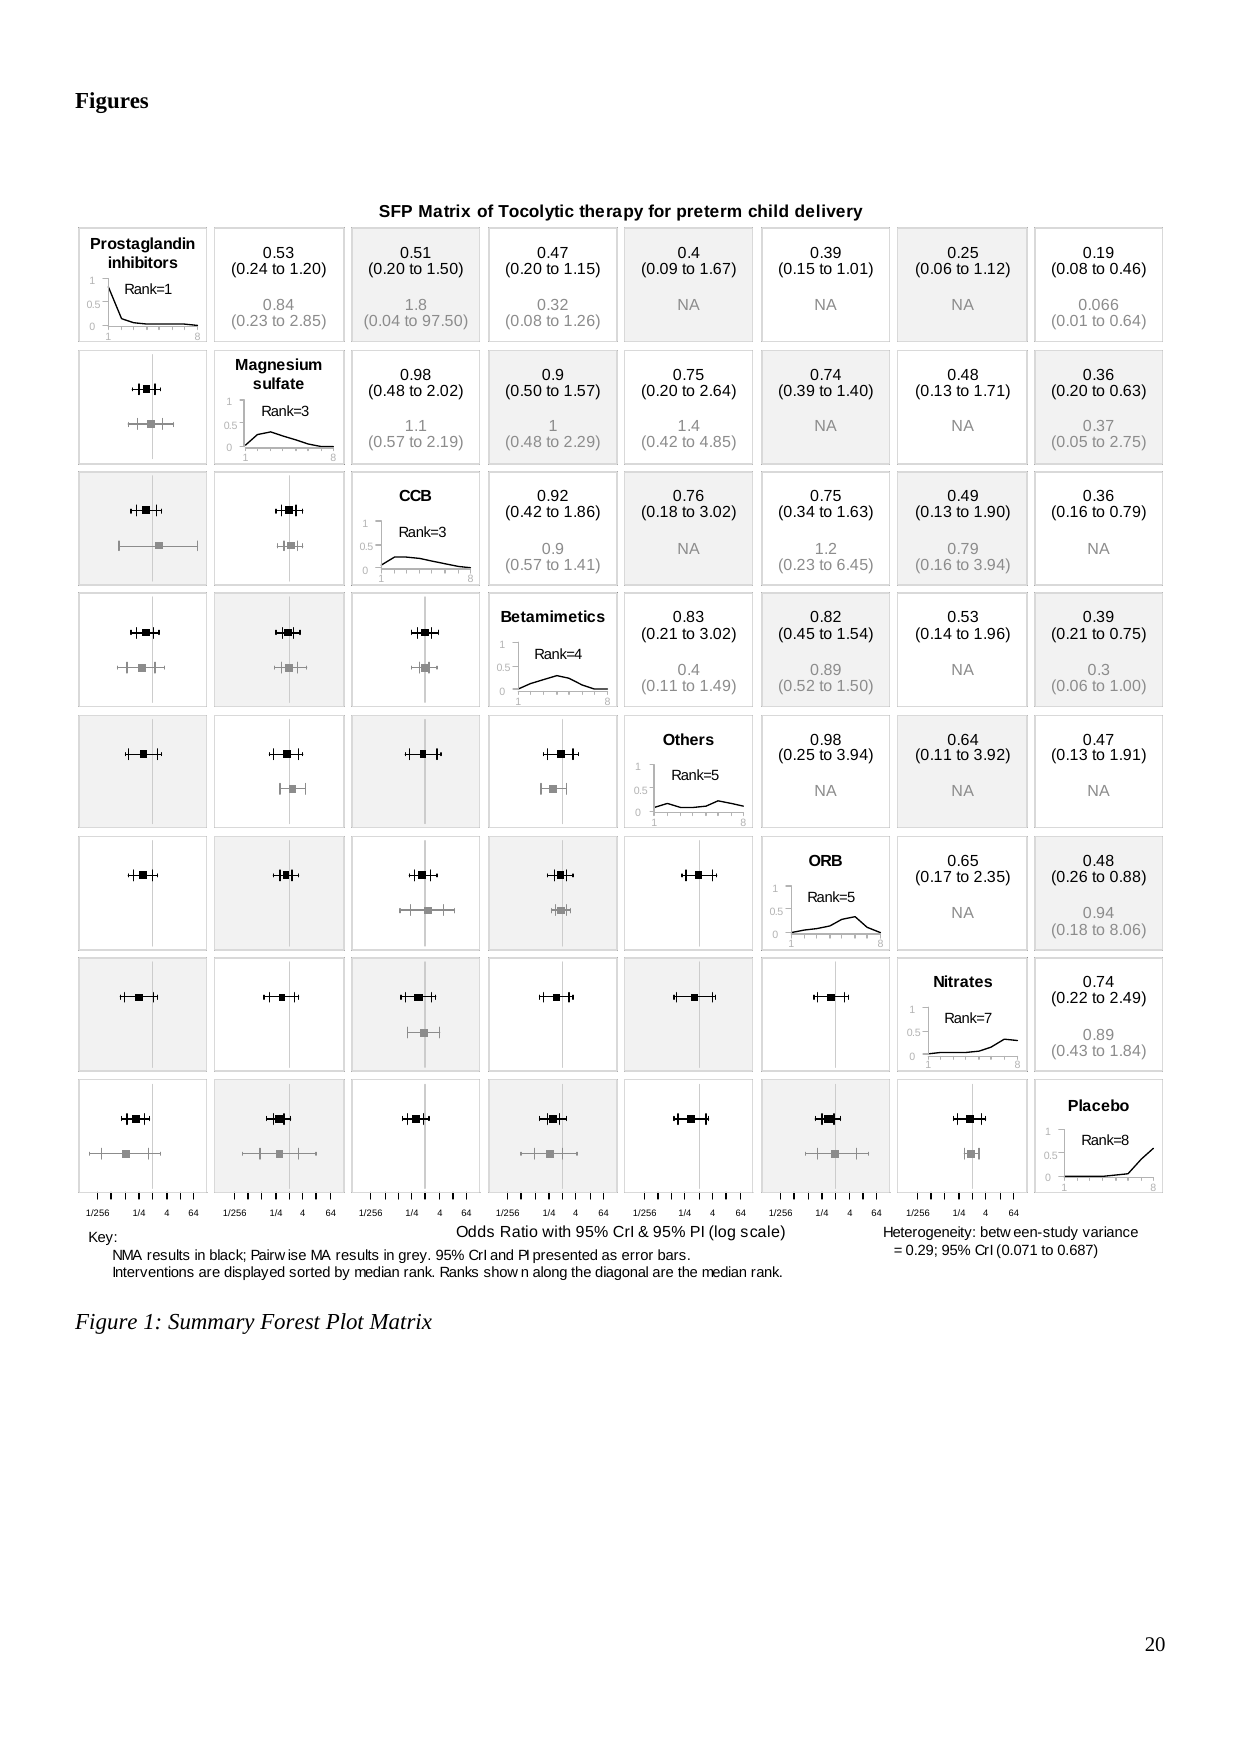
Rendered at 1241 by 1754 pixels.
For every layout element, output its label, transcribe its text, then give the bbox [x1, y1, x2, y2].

text Figure 1: Summary Forest Plot Matrix [75, 1308, 1165, 1334]
text Figures [75, 87, 1165, 114]
